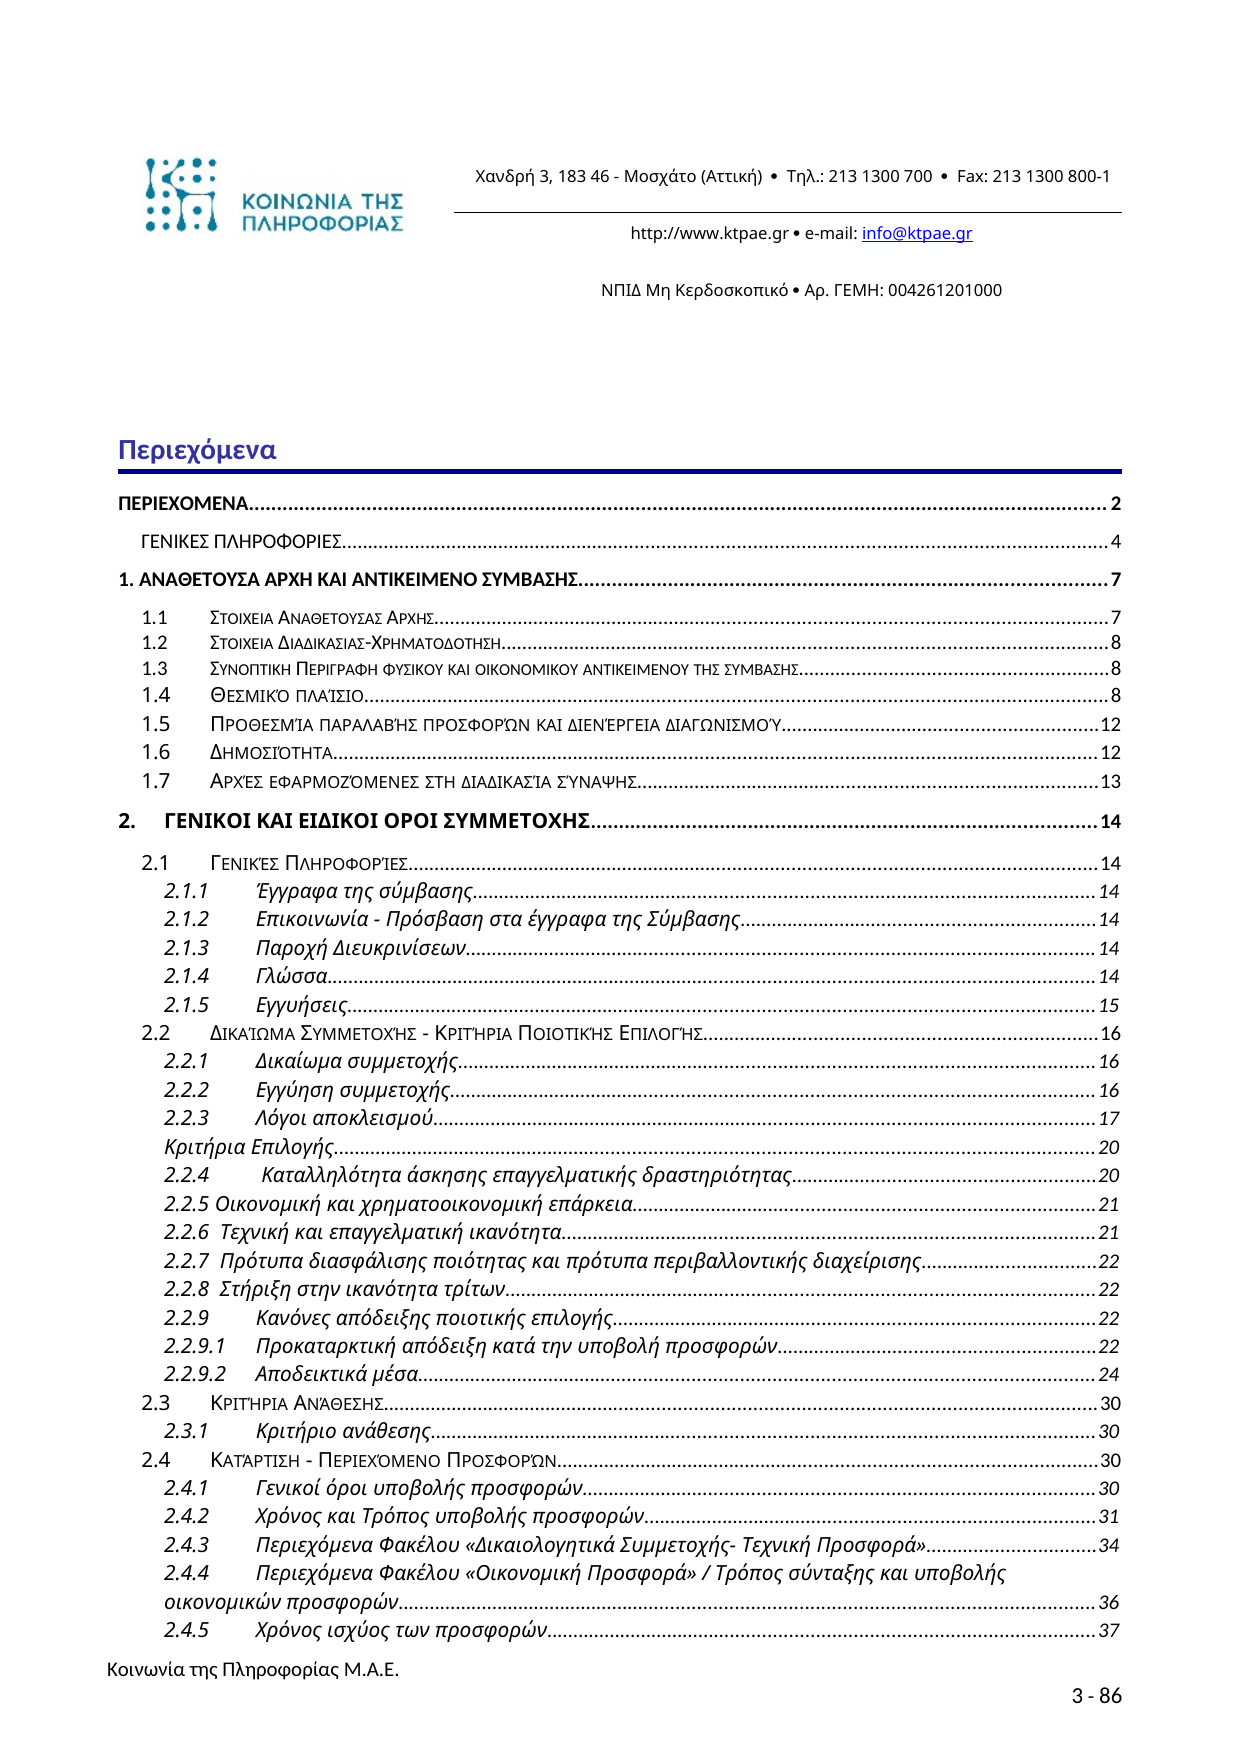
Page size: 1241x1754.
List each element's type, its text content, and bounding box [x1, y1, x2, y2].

text 2.3 Κριτήρια Ανάθεσης 30 [141, 1388, 1122, 1416]
text 2.4.5 Χρόνος ισχύος των προσφορών 37 [164, 1615, 1122, 1644]
text 2.2.8 Στήριξη στην ικανότητα τρίτων 22 [164, 1274, 1122, 1303]
text 2.2.9.2 Αποδεικτικά μέσα 24 [164, 1359, 1122, 1388]
text 1.6 Δημοσιότητα 12 [141, 737, 1122, 766]
text 2.2.2 Εγγύηση συμμετοχής 16 [164, 1075, 1122, 1103]
text 2.2.6 Τεχνική και επαγγελματική ικανότητα 21 [164, 1217, 1122, 1246]
text 1.4 Θεσμικό πλαίσιο 8 [141, 680, 1122, 709]
text 1.2 Στοιχεία Διαδικασίας-Χρηματοδότηση 8 [141, 629, 1122, 655]
text 2.3.1 Κριτήριο ανάθεσης 30 [164, 1416, 1122, 1445]
text Περιεχόμενα 2 [118, 490, 1122, 516]
text 2.2.9 Κανόνες απόδειξης ποιοτικής επιλογής 22 [164, 1303, 1122, 1331]
text Κριτήρια Επιλογής 20 [164, 1132, 1122, 1160]
text 1.1 Στοιχεία Αναθέτουσας Αρχής 7 [141, 604, 1122, 629]
text 2.2 Δικαίωμα Συμμετοχής - Κριτήρια Ποιοτικής Επιλογής 16 [141, 1018, 1122, 1047]
text 2.2.9.1 Προκαταρκτική απόδειξη κατά την υποβολή προσφορών 22 [164, 1331, 1122, 1359]
text 2.1.5 Εγγυήσεις 15 [164, 990, 1122, 1018]
text 2.4.2 Χρόνος και Τρόπος υποβολής προσφορών 31 [164, 1502, 1122, 1530]
picture [140, 156, 408, 238]
text 1.5 Προθεσμία παραλαβής προσφορών και διενέργεια διαγωνισμού 12 [141, 709, 1122, 737]
text 2.4.1 Γενικοί όροι υποβολής προσφορών 30 [164, 1473, 1122, 1502]
text 2.1.1 Έγγραφα της σύμβασης 14 [164, 876, 1122, 904]
text 2. ΓΕΝΙΚΟΙ ΚΑΙ ΕΙΔΙΚΟΙ ΟΡΟΙ ΣΥΜΜΕΤΟΧΗΣ 14 [118, 807, 1122, 835]
text 2.4.3 Περιεχόμενα Φακέλου «Δικαιολογητικά Συμμετοχής- Τεχνική Προσφορά» 34 [164, 1530, 1122, 1558]
text 2.2.3 Λόγοι αποκλεισμού 17 [164, 1103, 1122, 1132]
text 2.1.2 Επικοινωνία - Πρόσβαση στα έγγραφα της Σύμβασης 14 [164, 904, 1122, 933]
text 1. ΑΝΑΘΕΤΟΥΣΑ ΑΡΧΗ ΚΑΙ ΑΝΤΙΚΕΙΜΕΝΟ ΣΥΜΒΑΣΗΣ 7 [118, 566, 1122, 592]
text 2.2.4 Καταλληλότητα άσκησης επαγγελματικής δραστηριότητας 20 [164, 1160, 1122, 1189]
text 2.2.5 Οικονομική και χρηματοοικονομική επάρκεια 21 [164, 1189, 1122, 1217]
text 2.2.1 Δικαίωμα συμμετοχής 16 [164, 1047, 1122, 1075]
text 2.1 Γενικές Πληροφορίες 14 [141, 848, 1122, 876]
text 1.3 Συνοπτική Περιγραφή φυσικού και οικονομικού αντικειμένου της σύμβασης 8 [141, 655, 1122, 680]
text 2.1.3 Παροχή Διευκρινίσεων 14 [164, 933, 1122, 961]
text 2.2.7 Πρότυπα διασφάλισης ποιότητας και πρότυπα περιβαλλοντικής διαχείρισης 22 [164, 1246, 1122, 1274]
text 2.1.4 Γλώσσα 14 [164, 961, 1122, 990]
text 2.4.4 Περιεχόμενα Φακέλου «Οικονομική Προσφορά» / Τρόπος σύνταξης και υποβολής οικονομικών προσφορών 36 [164, 1558, 1122, 1615]
text Περιεχόμενα [118, 431, 1122, 469]
text 1.7 Αρχές εφαρμοζόμενες στη διαδικασία σύναψης 13 [141, 766, 1122, 794]
text 2.4 Κατάρτιση - Περιεχόμενο Προσφορών 30 [141, 1445, 1122, 1473]
text ΓΕΝΙΚΕΣ ΠΛΗΡΟΦΟΡΙΕΣ 4 [141, 528, 1122, 554]
